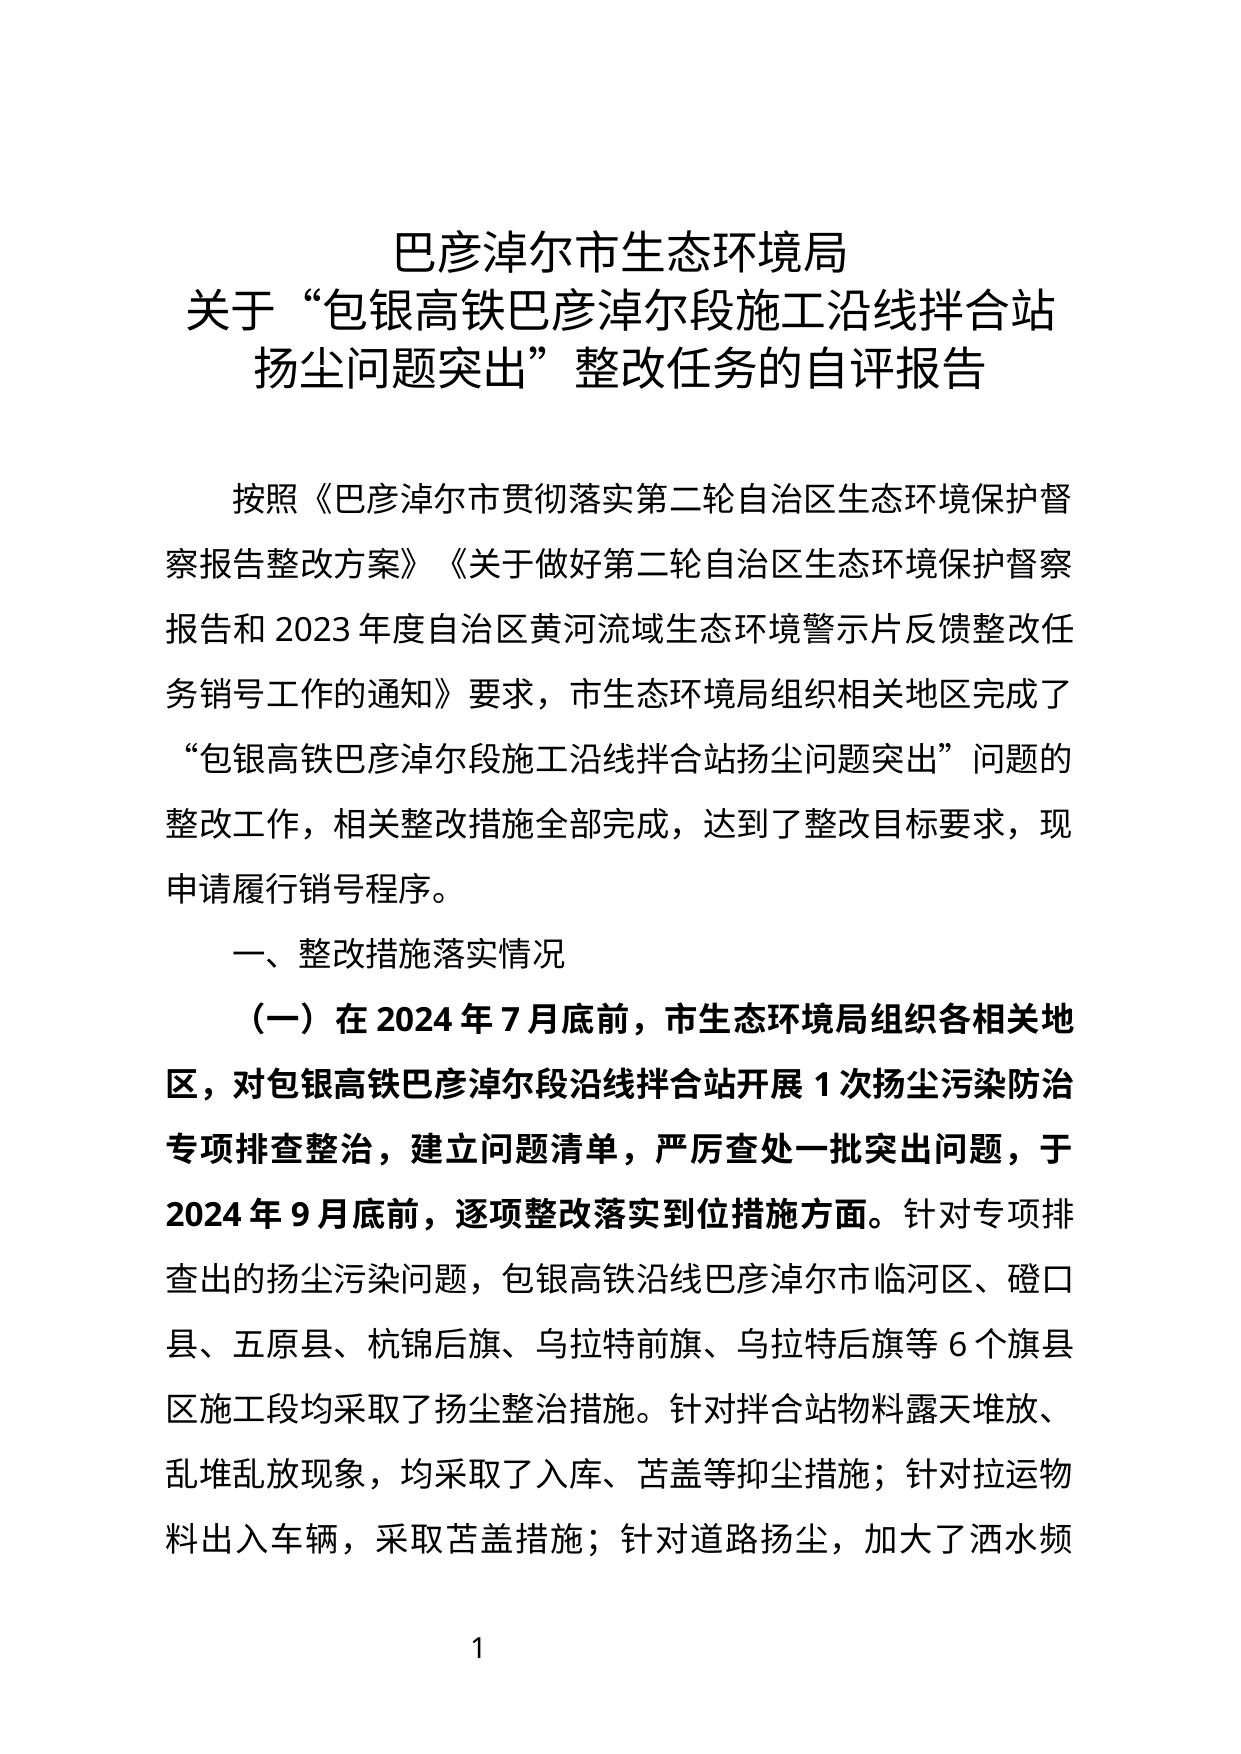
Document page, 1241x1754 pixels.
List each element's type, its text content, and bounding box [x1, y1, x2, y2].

text 按照《巴彦淖尔市贯彻落实第二轮自治区生态环境保护督察报告整改方案》《关于做好第二轮自治区生态环境保护督察报告和2023年度自治区黄河流域生态环境警示片反馈整改任务销号工作的通知》要求，市生态环境局组织相关地区完成了“包银高铁巴彦淖尔段施工沿线拌合站扬尘问题突出”问题的整改工作，相关整改措施全部完成，达到了整改目标要求，现申请履行销号程序。 [165, 464, 1075, 919]
text 巴彦淖尔市生态环境局 [165, 222, 1075, 281]
text 扬尘问题突出”整改任务的自评报告 [157, 339, 1083, 399]
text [165, 984, 1075, 1569]
text 一、整改措施落实情况 [165, 919, 1075, 984]
text 关于“包银高铁巴彦淖尔段施工沿线拌合站 [165, 281, 1075, 339]
